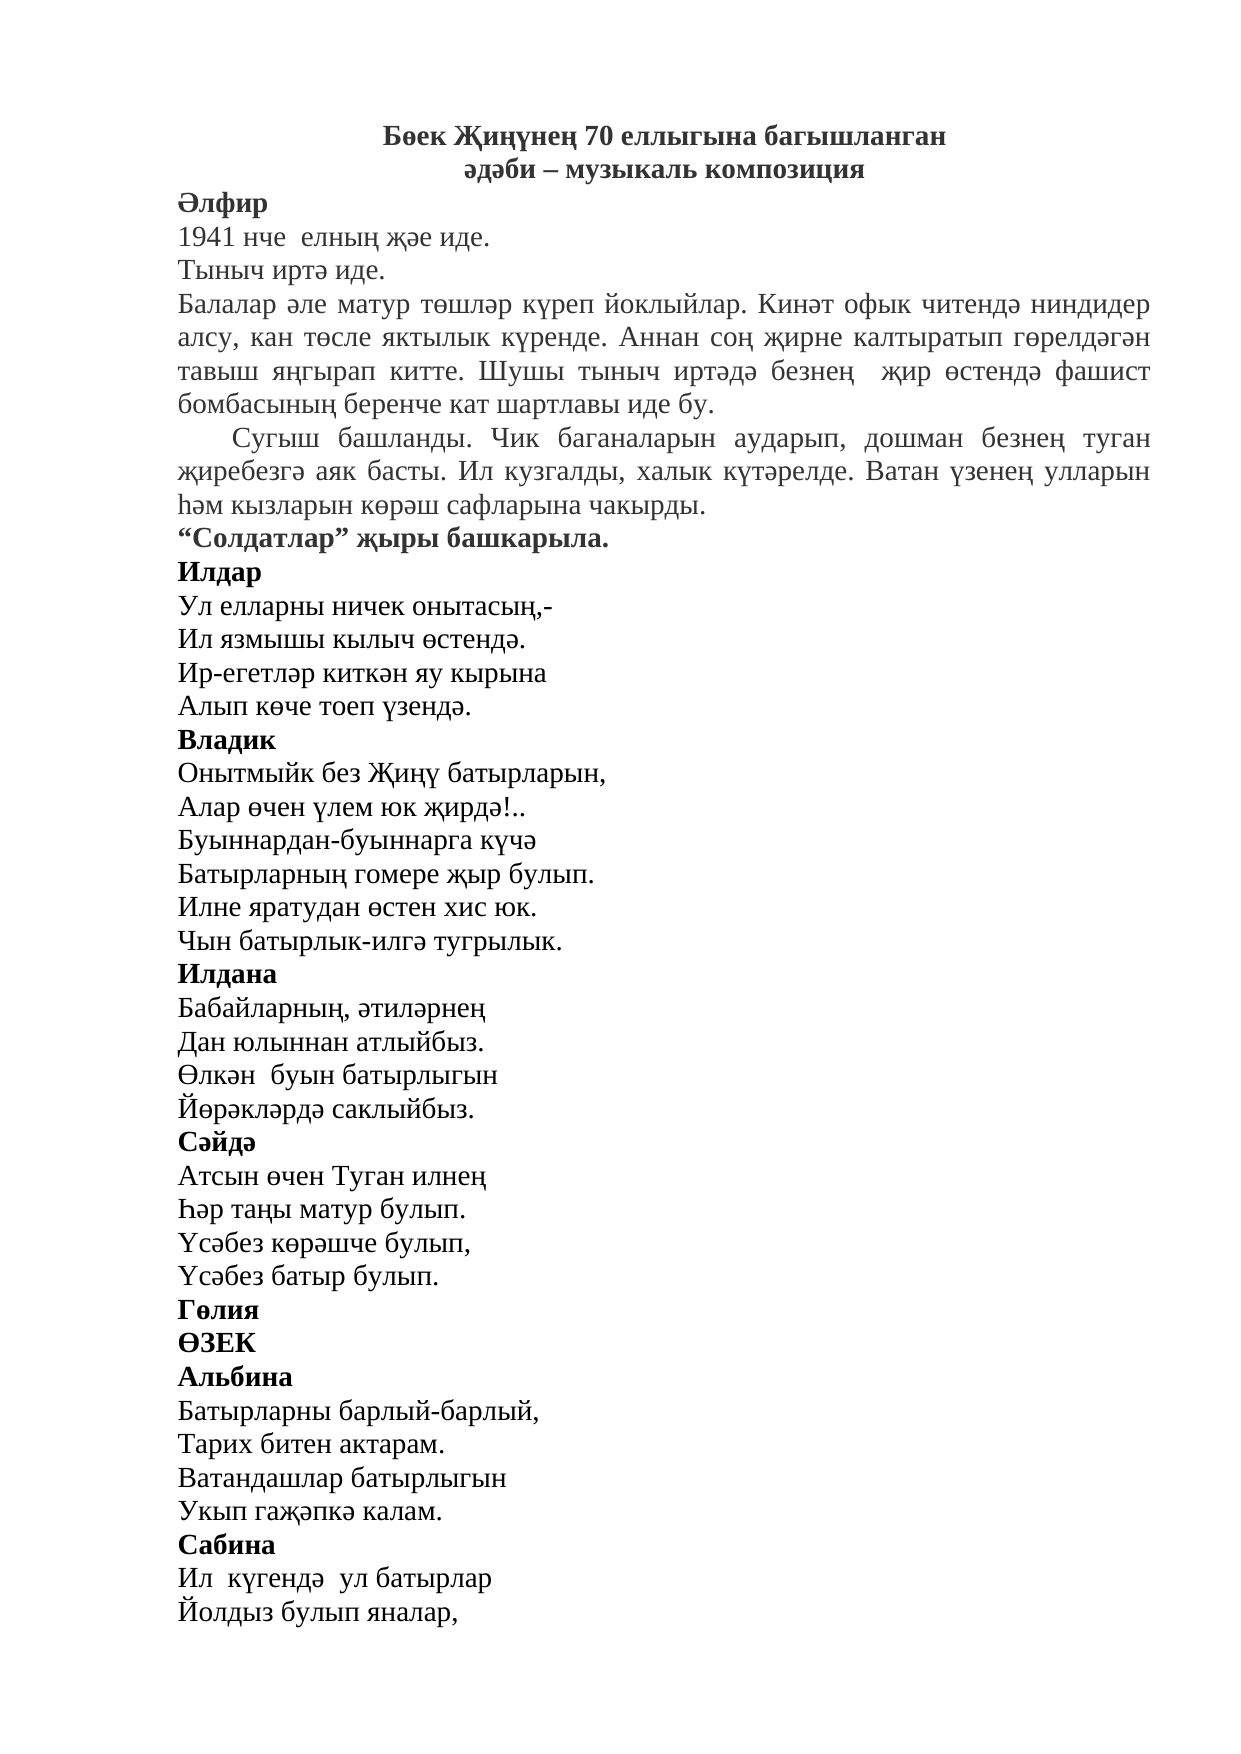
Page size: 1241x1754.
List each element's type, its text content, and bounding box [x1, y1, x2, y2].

text Алып көче тоеп үзендә. [177, 688, 1152, 722]
text Батырларның гомере җыр булып. [177, 856, 1152, 889]
text 1941 нче елның җәе иде. [177, 219, 1152, 252]
text Сабина [177, 1527, 1152, 1560]
text Илдар [177, 554, 1152, 588]
text Гөлия [177, 1292, 1152, 1326]
text Бөек Җиңүнең 70 еллыгына багышланган [177, 118, 1152, 152]
text ӨЗЕК [177, 1326, 1152, 1359]
text Һәр таңы матур булып. [177, 1191, 1152, 1225]
text Йөрәкләрдә саклыйбыз. [177, 1091, 1152, 1124]
text Үсәбез көрәшче булып, [177, 1225, 1152, 1258]
text Атсын өчен Туган илнең [177, 1158, 1152, 1191]
text Ил язмышы кылыч өстендә. [177, 621, 1152, 655]
text Ир-егетләр киткән яу кырына [177, 655, 1152, 688]
text Чын батырлык-илгә тугрылык. [177, 923, 1152, 957]
text Әлфир [177, 185, 1152, 219]
text Алар өчен үлем юк җирдә!.. [177, 789, 1152, 822]
text Бабайларның, әтиләрнең [177, 990, 1152, 1024]
text Ил күгендә ул батырлар [177, 1560, 1152, 1594]
text Укып гаҗәпкә калам. [177, 1493, 1152, 1527]
text Илдана [177, 957, 1152, 990]
text Илне яратудан өстен хис юк. [177, 889, 1152, 923]
text Сәйдә [177, 1124, 1152, 1158]
text Буыннардан-буыннарга күчә [177, 822, 1152, 856]
text Балалар әле матур төшләр күреп йоклыйлар. Кинәт офык читендә ниндидер алсу, кан төсле яктылык күренде. Аннан соң җирне калтыратып гөрелдәгән тавыш яңгырап китте. Шушы тыныч иртәдә безнең җир өстендә фашист бомбасының беренче кат шартлавы иде бу. [177, 286, 1152, 420]
text Тарих битен актарам. [177, 1426, 1152, 1460]
text Үсәбез батыр булып. [177, 1258, 1152, 1292]
text Сугыш башланды. Чик баганаларын аударып, дошман безнең туган җиребезгә аяк басты. Ил кузгалды, халык күтәрелде. Ватан үзенең улларын һәм кызларын көрәш сафларына чакырды. [177, 420, 1152, 521]
text Өлкән буын батырлыгын [177, 1057, 1152, 1091]
text Ул елларны ничек онытасың,- [177, 588, 1152, 621]
text Альбина [177, 1359, 1152, 1393]
text Батырларны барлый-барлый, [177, 1393, 1152, 1426]
text Онытмыйк без Җиңү батырларын, [177, 755, 1152, 789]
text Дан юлыннан атлыйбыз. [177, 1024, 1152, 1057]
text Йолдыз булып яналар, [177, 1594, 1152, 1627]
text әдәби – музыкаль композиция [177, 152, 1152, 185]
text Владик [177, 722, 1152, 755]
text Ватандашлар батырлыгын [177, 1460, 1152, 1493]
text Тыныч иртә иде. [177, 252, 1152, 286]
text “Солдатлар” җыры башкарыла. [177, 521, 1152, 554]
